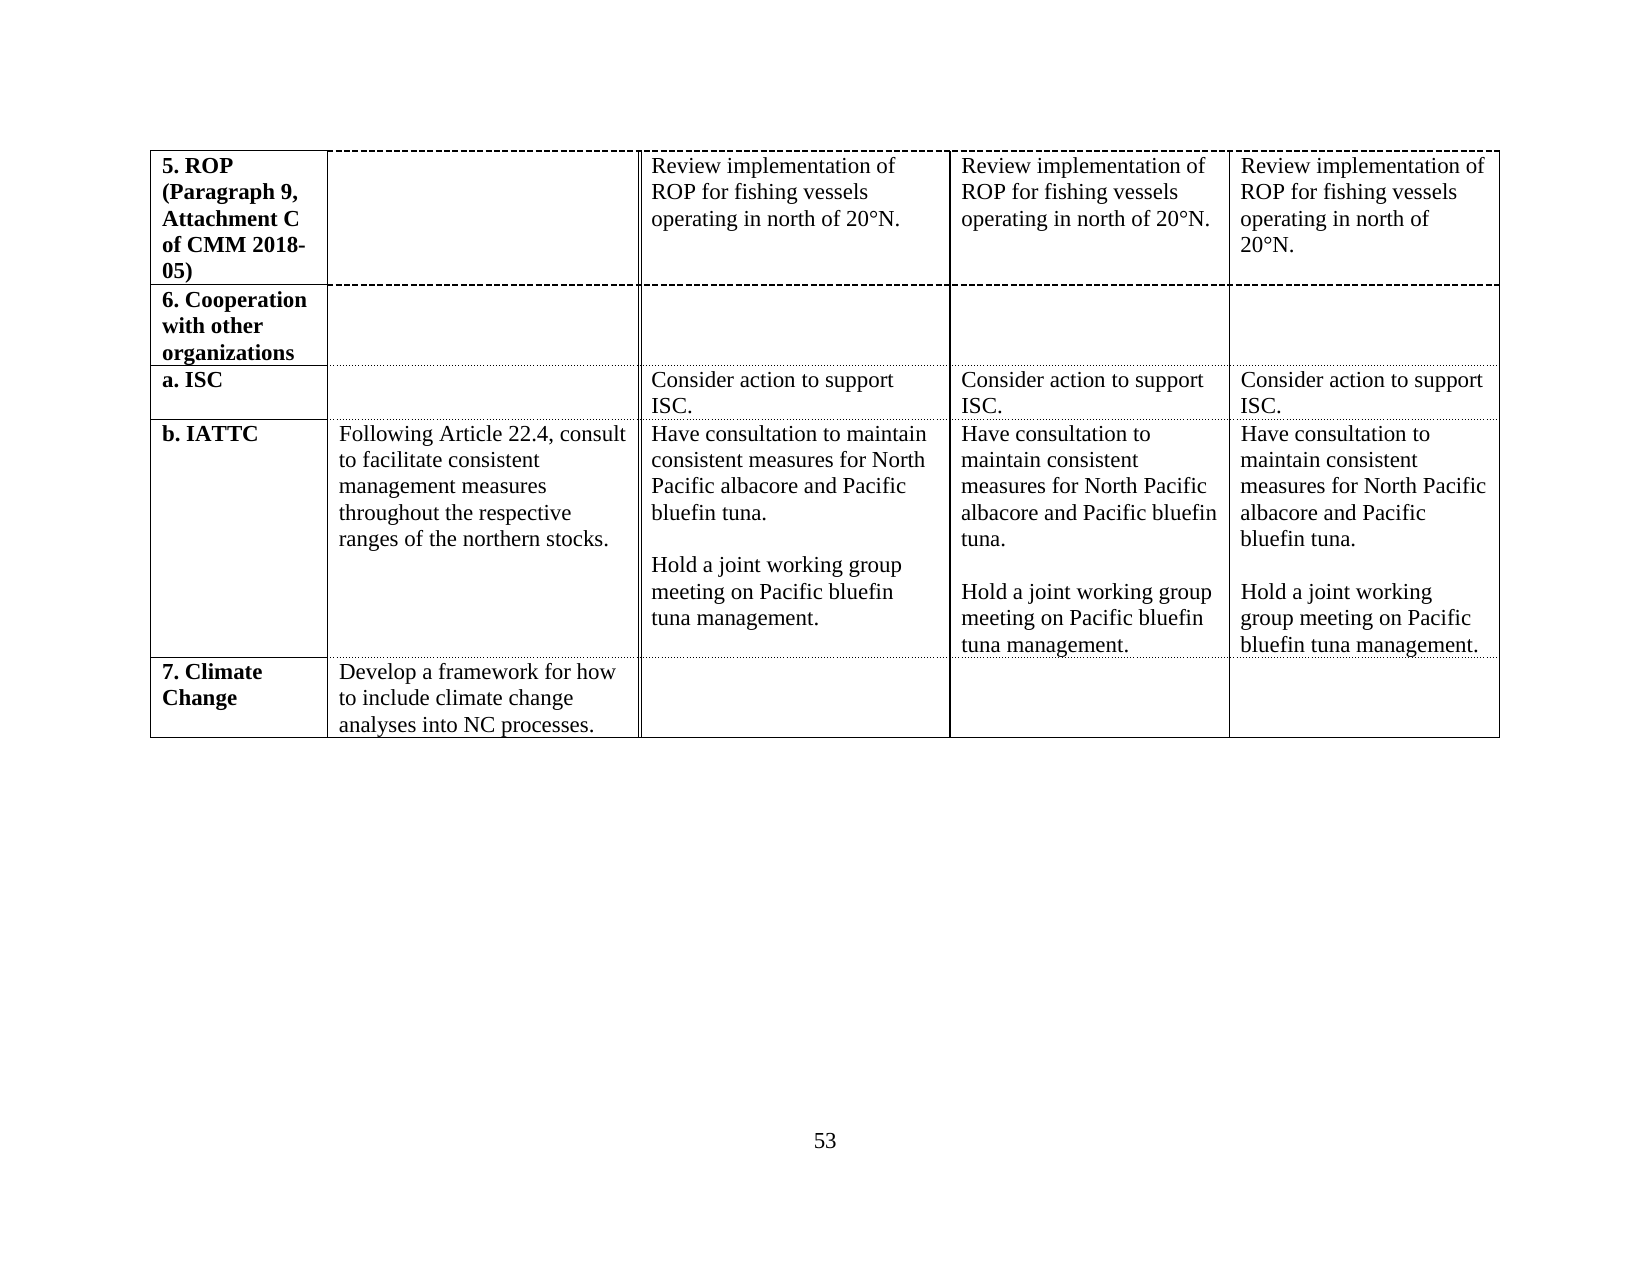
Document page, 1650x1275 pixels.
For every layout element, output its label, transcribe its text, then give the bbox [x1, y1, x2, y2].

table_cell Review implementation of ROP for fishing vessels operating in north of 20°N. [950, 150, 1229, 284]
table_cell [328, 150, 638, 284]
table_cell [1230, 284, 1499, 365]
table_cell Consider action to support ISC. [642, 365, 949, 419]
table_cell b. IATTC [151, 420, 327, 657]
table_cell a. ISC [151, 366, 327, 419]
table_cell Review implementation of ROP for fishing vessels operating in north of 20°N. [1230, 150, 1499, 284]
table_cell Review implementation of ROP for fishing vessels operating in north of 20°N. [642, 150, 949, 284]
table_cell Have consultation to maintain consistent measures for North Pacific albacore and Pacific bluefin tuna. Hold a joint working group meeting on Pacific bluefin tuna management. [951, 419, 1229, 657]
table_cell Following Article 22.4, consult to facilitate consistent management measures throughout the respective ranges of the northern stocks. [328, 419, 638, 657]
table_cell [642, 284, 949, 365]
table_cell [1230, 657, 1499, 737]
table_cell [951, 284, 1229, 365]
table_cell Consider action to support ISC. [951, 365, 1229, 419]
table_cell Develop a framework for how to include climate change analyses into NC processes. [328, 657, 638, 737]
table_cell [642, 657, 949, 737]
table_cell 7. Climate Change [151, 658, 327, 737]
table_cell [328, 365, 638, 419]
table_cell 6. Cooperation with other organizations [151, 285, 327, 365]
table_cell Have consultation to maintain consistent measures for North Pacific albacore and Pacific bluefin tuna. Hold a joint working group meeting on Pacific bluefin tuna management. [1230, 419, 1499, 657]
table_cell 5. ROP (Paragraph 9, Attachment C of CMM 2018-05) [151, 151, 327, 284]
table_cell Have consultation to maintain consistent measures for North Pacific albacore and Pacific bluefin tuna. Hold a joint working group meeting on Pacific bluefin tuna management. [642, 419, 949, 657]
table_cell [328, 284, 638, 365]
table_cell Consider action to support ISC. [1230, 365, 1499, 419]
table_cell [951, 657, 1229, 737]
